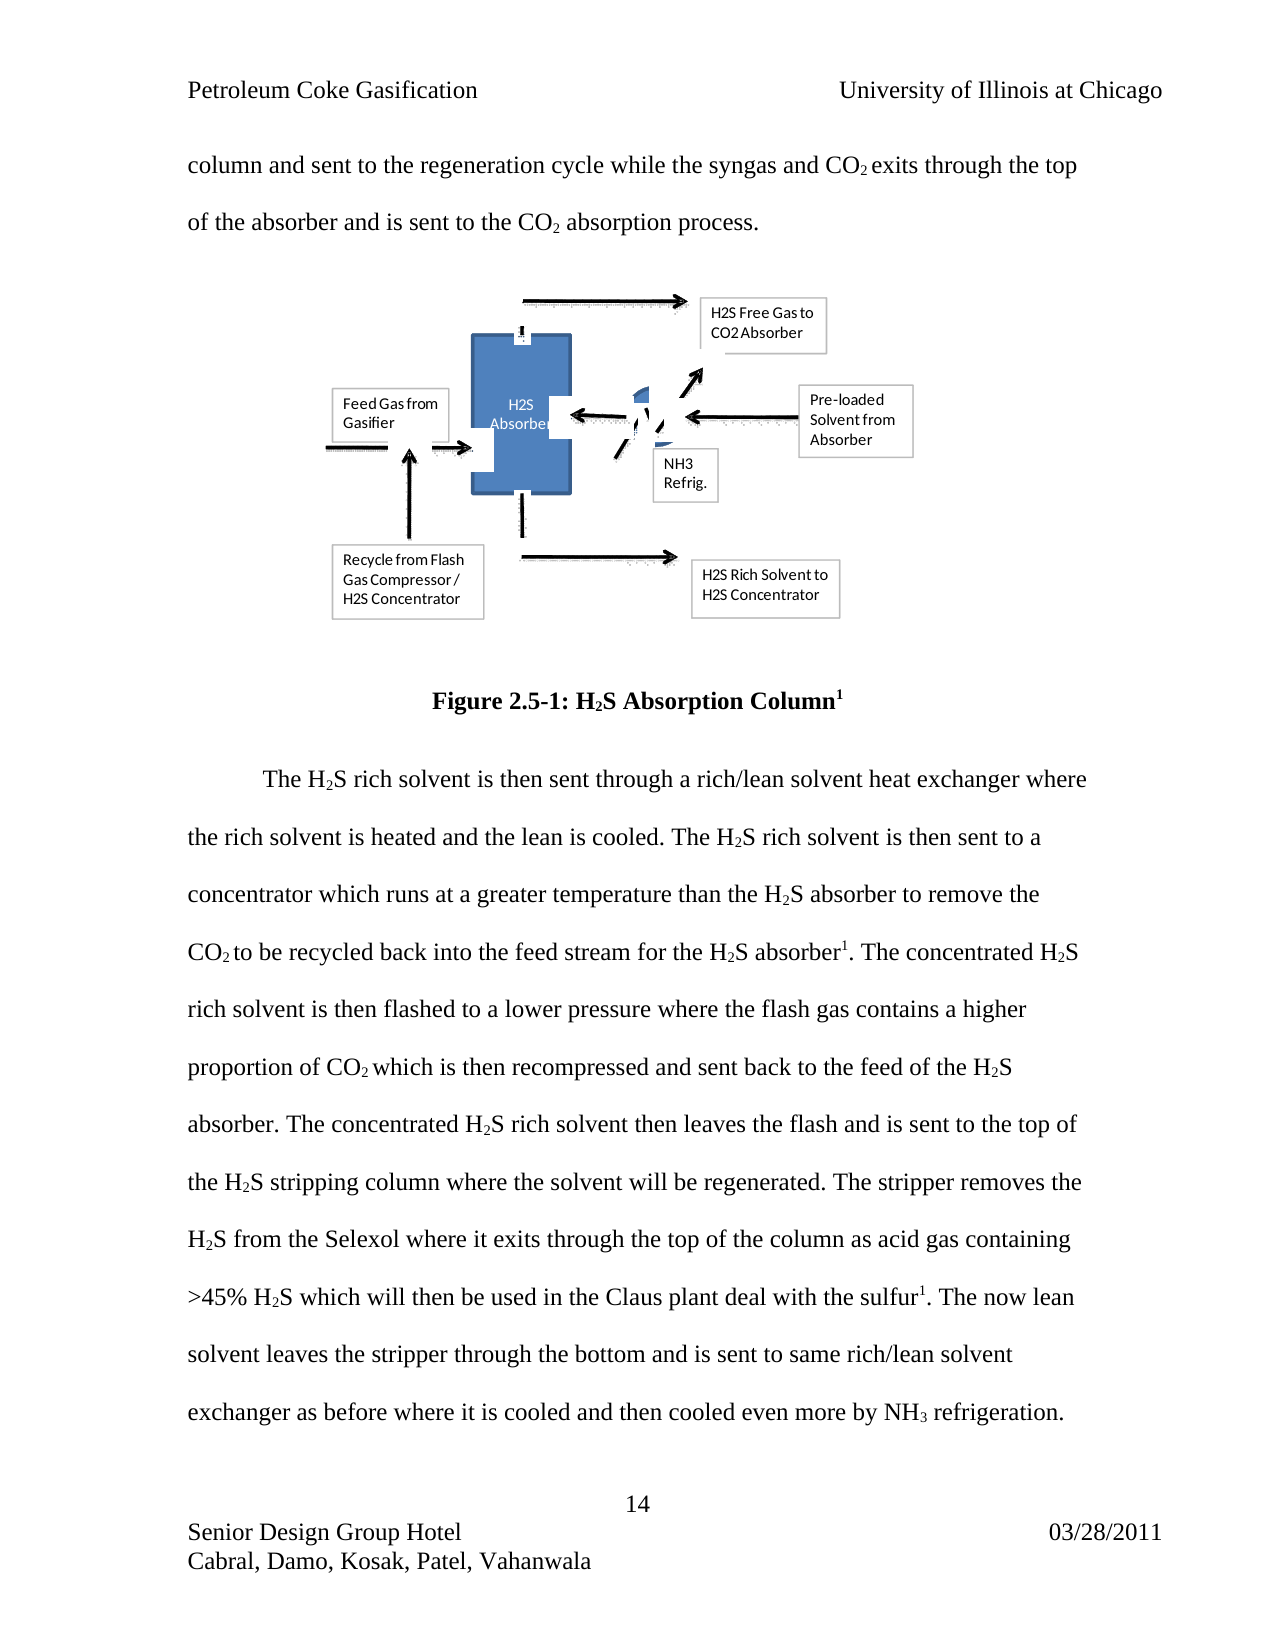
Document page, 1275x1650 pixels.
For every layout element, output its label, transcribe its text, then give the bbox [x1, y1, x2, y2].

text Figure 2.5-1: H2S Absorption Column1 [187, 686, 1087, 715]
text The H2S rich solvent is then sent through a rich/lean solvent heat exchanger where the rich solvent is heated and the lean is cooled. The H2S rich solvent is then sent to a concentrator which runs at a greater temperature than the H2S absorber to remove the CO2 to be recycled back into the feed stream for the H2S absorber1. The concentrated H2S rich solvent is then flashed to a lower pressure where the flash gas contains a higher proportion of CO2 which is then recompressed and sent back to the feed of the H2S absorber. The concentrated H2S rich solvent then leaves the flash and is sent to the top of the H2S stripping column where the solvent will be regenerated. The stripper removes the H2S from the Selexol where it exits through the top of the column as acid gas containing >45% H2S which will then be used in the Claus plant deal with the sulfur1. The now lean solvent leaves the stripper through the bottom and is sent to same rich/lean solvent exchanger as before where it is cooled and then cooled even more by NH3 refrigeration. [187, 764, 1087, 1426]
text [187, 150, 1087, 236]
